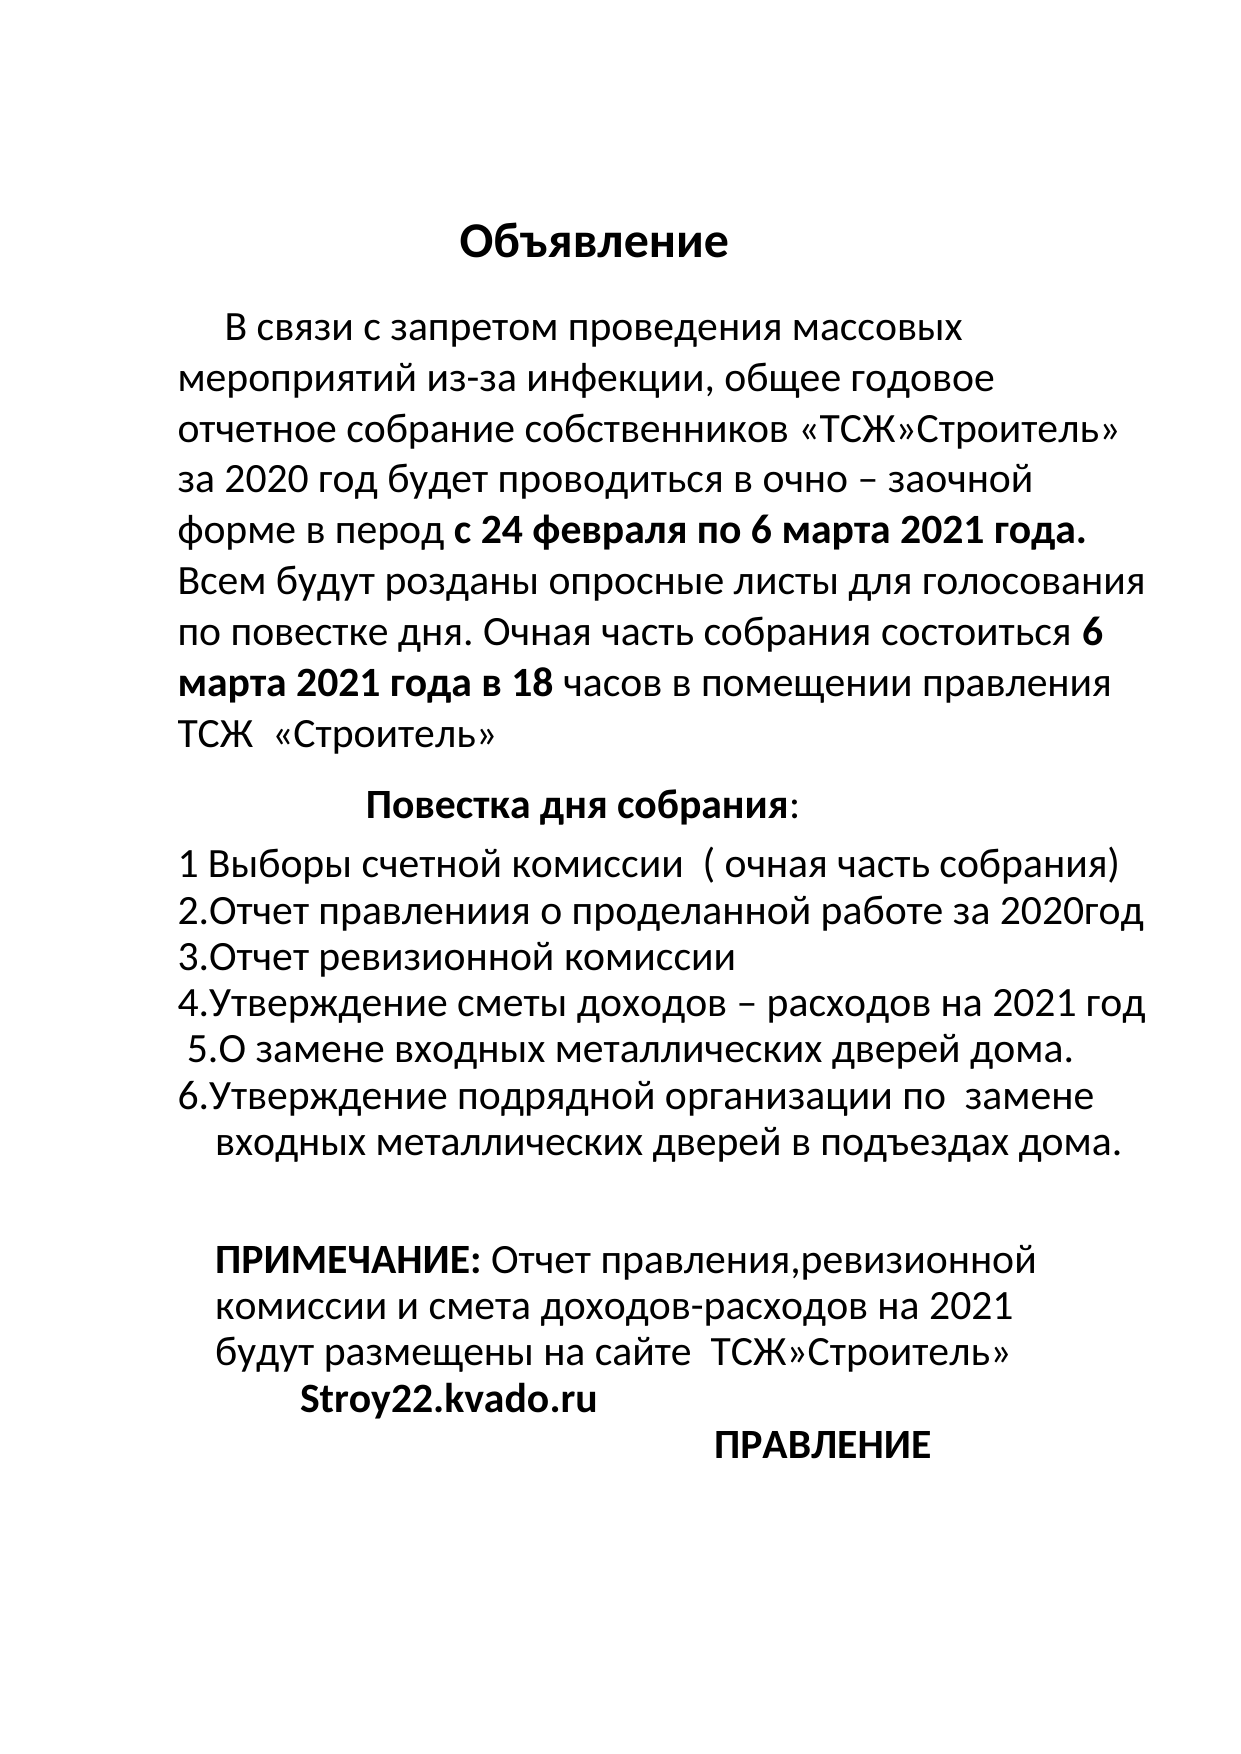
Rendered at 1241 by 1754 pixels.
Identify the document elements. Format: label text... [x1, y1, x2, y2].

text 5.О замене входных металлических дверей дома. [989, 1043, 1152, 1068]
text 5.О замене входных металлических дверей дома. [177, 1043, 461, 1068]
text ПРИМЕЧАНИЕ: Отчет правления,ревизионной [806, 1253, 1152, 1278]
text входных металлических дверей в подъездах дома. [722, 1135, 870, 1161]
text 6.Утверждение подрядной организации по замене [177, 1089, 290, 1114]
text 2.Отчет правлениия о проделанной работе за 2020год [177, 904, 343, 929]
text комиссии и смета доходов-расходов на 2021 [709, 1299, 809, 1325]
text 6.Утверждение подрядной организации по замене [693, 1089, 844, 1114]
text комиссии и смета доходов-расходов на 2021 [177, 1299, 547, 1325]
text входных металлических дверей в подъездах дома. [294, 1135, 659, 1161]
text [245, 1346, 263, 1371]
text ПРАВЛЕНИЕ [177, 1438, 1152, 1463]
text будут размещены на сайте ТСЖ»Строитель» [329, 1346, 459, 1371]
text Stroy22.kvado.ru [381, 1392, 1152, 1417]
text 6.Утверждение подрядной организации по замене [844, 1089, 1152, 1114]
text 1 Выборы счетной комиссии ( очная часть собрания) [177, 858, 305, 883]
text 1 Выборы счетной комиссии ( очная часть собрания) [708, 858, 1004, 883]
text 6.Утверждение подрядной организации по замене [357, 1089, 507, 1114]
text Повестка дня собрания: [177, 778, 1152, 829]
text 5.О замене входных металлических дверей дома. [473, 1043, 838, 1068]
text 3.Отчет ревизионной комиссии [324, 950, 1152, 976]
text 4.Утверждение сметы доходов – расходов на 2021 год [885, 996, 1129, 1022]
text 1 Выборы счетной комиссии ( очная часть собрания) [308, 858, 710, 883]
text будут размещены на сайте ТСЖ»Строитель» [852, 1346, 1152, 1371]
text 2.Отчет правлениия о проделанной работе за 2020год [826, 904, 1127, 929]
text входных металлических дверей в подъездах дома. [1037, 1135, 1152, 1161]
text ПРИМЕЧАНИЕ: Отчет правления,ревизионной [628, 1253, 803, 1278]
text 3.Отчет ревизионной комиссии [177, 950, 321, 976]
text 2.Отчет правлениия о проделанной работе за 2020год [346, 904, 596, 929]
text ПРИМЕЧАНИЕ: Отчет правления,ревизионной [177, 1253, 625, 1278]
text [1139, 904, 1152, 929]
text будут размещены на сайте ТСЖ»Строитель» [459, 1346, 849, 1371]
text 4.Утверждение сметы доходов – расходов на 2021 год [357, 996, 583, 1022]
text Объявление [177, 209, 1152, 270]
text В связи с запретом проведения массовых мероприятий из-за инфекции, общее годовое отчетное собрание собственников «ТСЖ»Строитель» за 2020 год будет проводиться в очно – заочной форме в перод с 24 февраля по 6 марта 2021 года. Всем будут розданы опросные листы для голосования по повестке дня. Очная часть собрания состоиться 6 марта 2021 года в 18 часов в помещении правления ТСЖ «Строитель» [177, 300, 1152, 757]
text 2.Отчет правлениия о проделанной работе за 2020год [656, 904, 823, 929]
text комиссии и смета доходов-расходов на 2021 [821, 1299, 1152, 1325]
text 1 Выборы счетной комиссии ( очная часть собрания) [1007, 858, 1152, 883]
text Stroy22.kvado.ru [177, 1392, 379, 1417]
